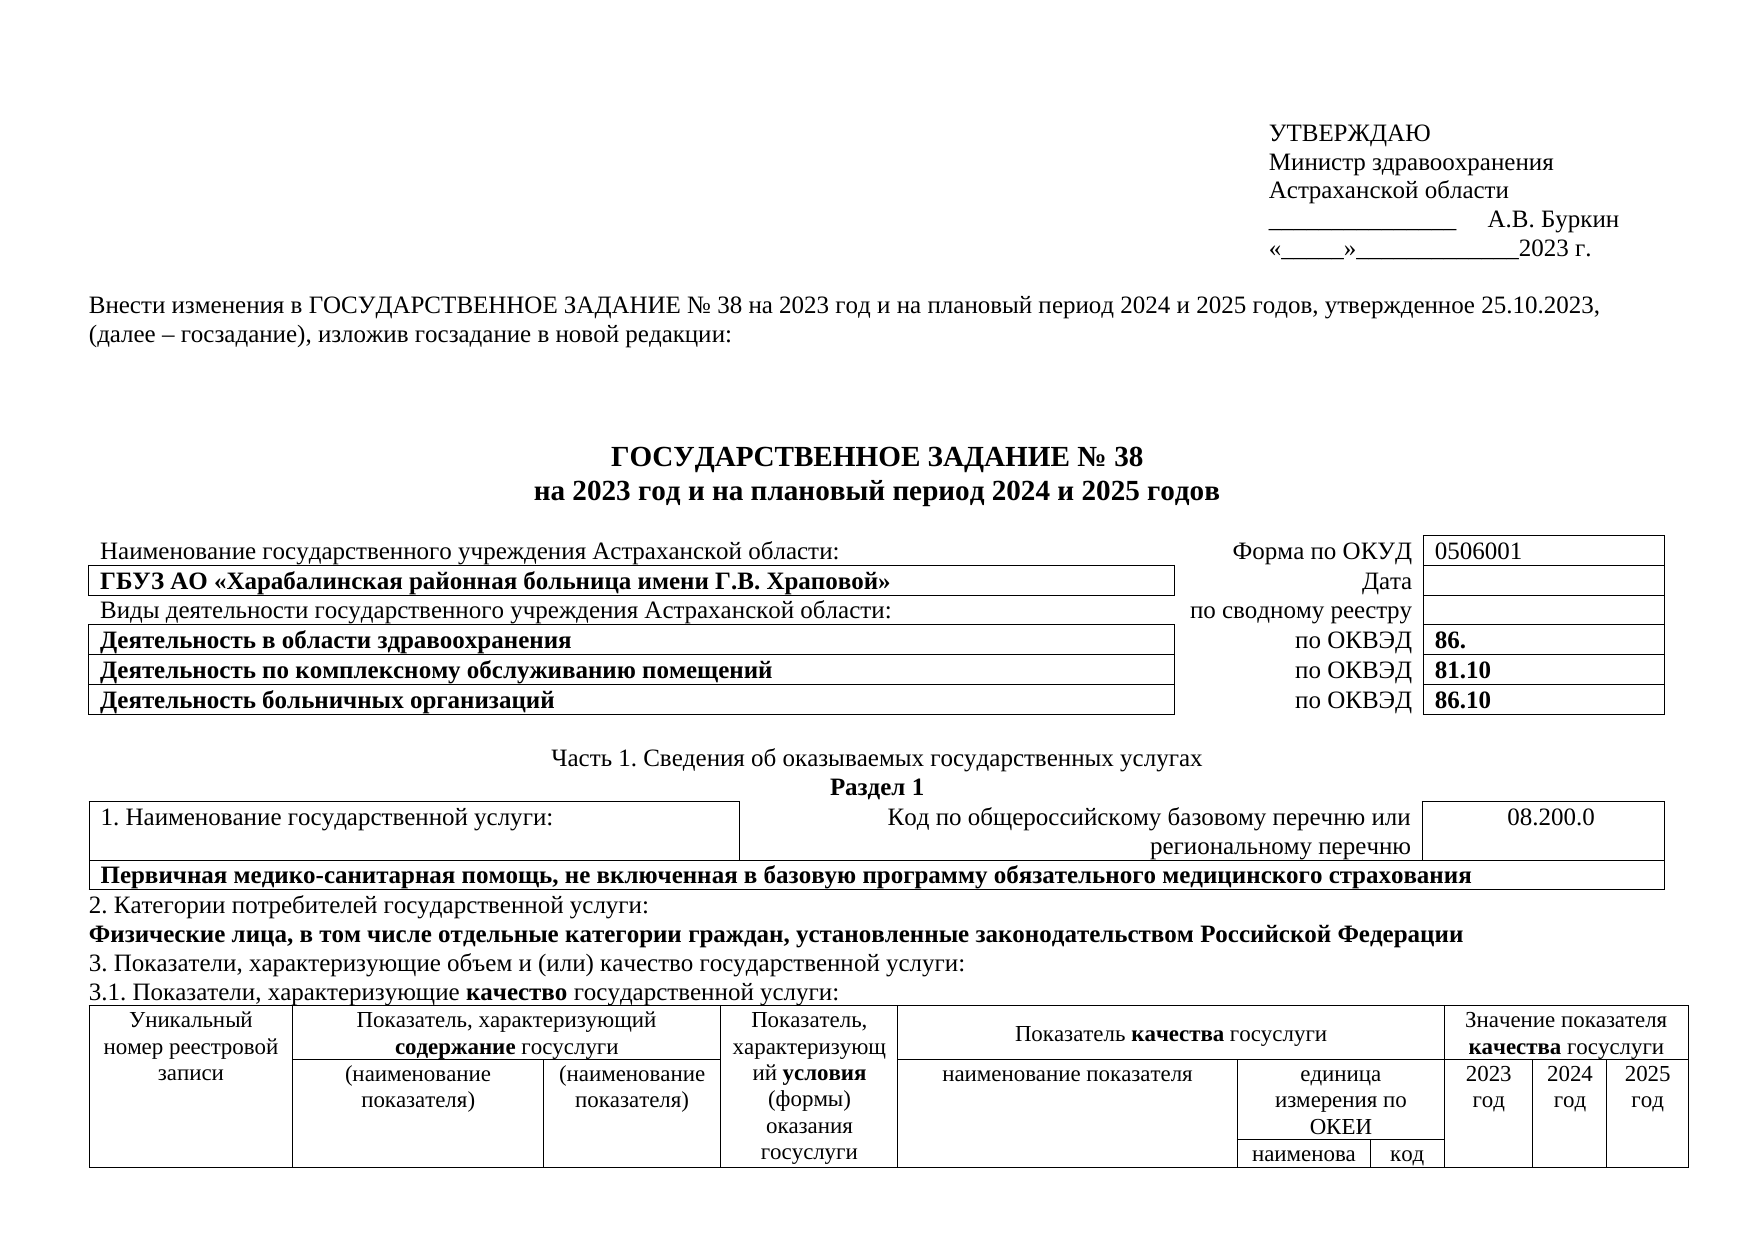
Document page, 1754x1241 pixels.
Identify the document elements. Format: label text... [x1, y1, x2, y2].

table_cell ГБУЗ АО «Харабалинская районная больница имени Г.В. Храповой» [89, 566, 1174, 594]
table_header Форма по ОКУД [1175, 535, 1423, 565]
table_cell 2025 год [1607, 1060, 1688, 1167]
table_cell код [1371, 1140, 1444, 1167]
table_header Показатель, характеризующий содержание госуслуги [293, 1006, 720, 1059]
text Министр здравоохранения [1269, 147, 1665, 176]
table_cell Деятельность по комплексному обслуживанию помещений [89, 655, 1174, 684]
table_cell наименование показателя [898, 1060, 1237, 1167]
text на 2023 год и на плановый период 2024 и 2025 годов [89, 473, 1665, 506]
text (далее – госзадание), изложив госзадание в новой редакции: [89, 319, 1665, 348]
table_cell Первичная медико-санитарная помощь, не включенная в базовую программу обязательного медицинского страхования [90, 861, 1664, 889]
text 2. Категории потребителей государственной услуги: [89, 890, 1665, 919]
text _______________ А.В. Буркин [1269, 204, 1665, 233]
text 3.1. Показатели, характеризующие качество государственной услуги: [89, 977, 1665, 1005]
table_cell 86. [1424, 625, 1664, 654]
table_header Уникальный номер реестровой записи [90, 1006, 292, 1167]
table_cell наименование [1238, 1140, 1370, 1167]
text Физические лица, в том числе отдельные категории граждан, установленные законодательством Российской Федерации [89, 919, 1665, 948]
table_cell [1424, 596, 1664, 624]
table_header Показатель качества госуслуги [898, 1006, 1444, 1059]
table_header 08.200.0 [1423, 802, 1664, 859]
table_cell по ОКВЭД [1175, 684, 1423, 714]
table_cell (наименование показателя) [293, 1060, 543, 1167]
text УТВЕРЖДАЮ [1269, 118, 1665, 147]
table_cell [1424, 566, 1664, 594]
table_cell Деятельность больничных организаций [89, 685, 1174, 714]
table_header Код по общероссийскому базовому перечню или региональному перечню [740, 801, 1422, 859]
text ГОСУДАРСТВЕННОЕ ЗАДАНИЕ № 38 [89, 439, 1665, 473]
text «_____»_____________2023 г. [1269, 233, 1665, 262]
table_header Наименование государственного учреждения Астраханской области: [89, 535, 1175, 565]
text Внести изменения в ГОСУДАРСТВЕННОЕ ЗАДАНИЕ № 38 на 2023 год и на плановый период 2024 и 2025 годов, утвержденное 25.10.2023, [89, 291, 1665, 319]
table_header 0506001 [1424, 536, 1664, 565]
text Астраханской области [1269, 176, 1665, 204]
table_cell Дата [1175, 565, 1423, 594]
text 3. Показатели, характеризующие объем и (или) качество государственной услуги: [89, 948, 1665, 977]
table_cell по ОКВЭД [1175, 654, 1423, 684]
table_cell Деятельность в области здравоохранения [89, 625, 1174, 654]
table_header Показатель, характеризующий условия (формы) оказания госуслуги [721, 1006, 897, 1167]
text Часть 1. Сведения об оказываемых государственных услугах [89, 743, 1665, 772]
table_cell 81.10 [1424, 655, 1664, 684]
table_cell 2024 год [1533, 1060, 1606, 1167]
table_cell единица измерения по ОКЕИ [1238, 1060, 1444, 1139]
table_cell Виды деятельности государственного учреждения Астраханской области: [89, 596, 1175, 624]
table_cell (наименование показателя) [544, 1060, 720, 1167]
table_header 1. Наименование государственной услуги: [90, 802, 739, 859]
table_header Значение показателя качества госуслуги [1445, 1006, 1688, 1059]
table_cell по сводному реестру [1175, 595, 1423, 624]
text Раздел 1 [89, 772, 1665, 801]
table_cell 86.10 [1424, 685, 1664, 714]
table_cell 2023 год [1445, 1060, 1532, 1167]
table_cell по ОКВЭД [1175, 624, 1423, 654]
